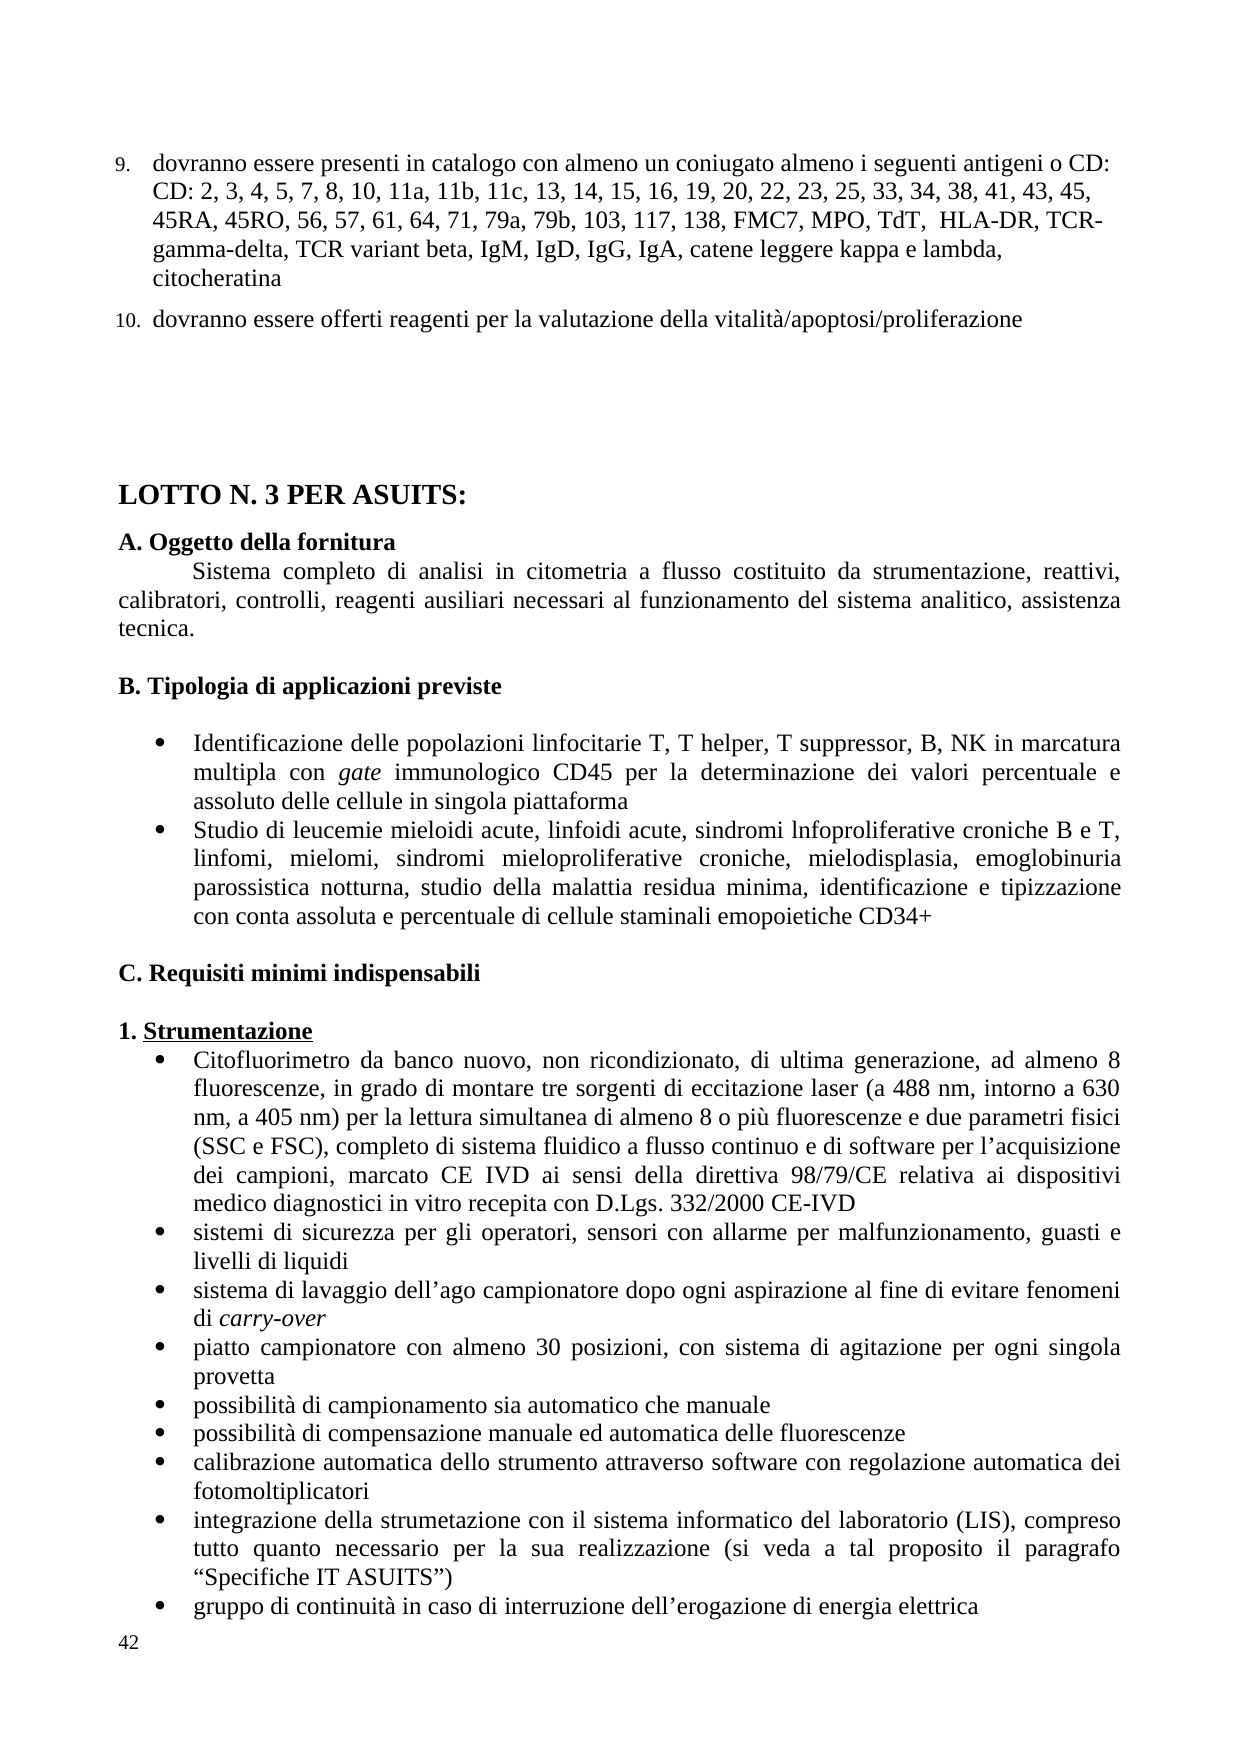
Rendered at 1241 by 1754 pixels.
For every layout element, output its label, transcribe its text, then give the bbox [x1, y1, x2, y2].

list Studio di leucemie mieloidi acute, linfoidi acute, sindromi lnfoproliferative croniche B e T, linfomi, mielomi, sindromi mieloproliferative croniche, mielodisplasia, emoglobinuria parossistica notturna, studio della malattia residua minima, identificazione e tipizzazione con conta assoluta e percentuale di cellule staminali emopoietiche CD34+ [156, 815, 1122, 930]
text B. Tipologia di applicazioni previste [118, 671, 1122, 700]
list possibilità di campionamento sia automatico che manuale [156, 1390, 1122, 1418]
text C. Requisiti minimi indispensabili [118, 958, 1122, 987]
list gruppo di continuità in caso di interruzione dell’erogazione di energia elettrica [156, 1591, 1122, 1620]
list dovranno essere offerti reagenti per la valutazione della vitalità/apoptosi/proliferazione [115, 304, 1122, 333]
list dovranno essere presenti in catalogo con almeno un coniugato almeno i seguenti antigeni o CD: [115, 148, 1122, 176]
text CD: 2, 3, 4, 5, 7, 8, 10, 11a, 11b, 11c, 13, 14, 15, 16, 19, 20, 22, 23, 25, 33, 34, 38, 41, 43, 45, 45RA, 45RO, 56, 57, 61, 64, 71, 79a, 79b, 103, 117, 138, FMC7, MPO, TdT, HLA-DR, TCR-gamma-delta, TCR variant beta, IgM, IgD, IgG, IgA, catene leggere kappa e lambda, citocheratina [152, 176, 1122, 291]
text 1. Strumentazione [118, 1016, 1122, 1045]
list A. Oggetto della fornitura [118, 527, 1122, 556]
list integrazione della strumetazione con il sistema informatico del laboratorio (LIS), compreso tutto quanto necessario per la sua realizzazione (si veda a tal proposito il paragrafo “Specifiche IT ASUITS”) [156, 1505, 1122, 1591]
list Citofluorimetro da banco nuovo, non ricondizionato, di ultima generazione, ad almeno 8 fluorescenze, in grado di montare tre sorgenti di eccitazione laser (a 488 nm, intorno a 630 nm, a 405 nm) per la lettura simultanea di almeno 8 o più fluorescenze e due parametri fisici (SSC e FSC), completo di sistema fluidico a flusso continuo e di software per l’acquisizione dei campioni, marcato CE IVD ai sensi della direttiva 98/79/CE relativa ai dispositivi medico diagnostici in vitro recepita con D.Lgs. 332/2000 CE-IVD [156, 1045, 1122, 1217]
text Sistema completo di analisi in citometria a flusso costituito da strumentazione, reattivi, calibratori, controlli, reagenti ausiliari necessari al funzionamento del sistema analitico, assistenza tecnica. [118, 556, 1122, 642]
text LOTTO N. 3 PER ASUITS: [118, 477, 1122, 511]
list possibilità di compensazione manuale ed automatica delle fluorescenze [156, 1418, 1122, 1447]
list calibrazione automatica dello strumento attraverso software con regolazione automatica dei fotomoltiplicatori [156, 1447, 1122, 1505]
list Identificazione delle popolazioni linfocitarie T, T helper, T suppressor, B, NK in marcatura multipla con gate immunologico CD45 per la determinazione dei valori percentuale e assoluto delle cellule in singola piattaforma [156, 728, 1122, 815]
list piatto campionatore con almeno 30 posizioni, con sistema di agitazione per ogni singola provetta [156, 1332, 1122, 1390]
list sistemi di sicurezza per gli operatori, sensori con allarme per malfunzionamento, guasti e livelli di liquidi [156, 1217, 1122, 1275]
list sistema di lavaggio dell’ago campionatore dopo ogni aspirazione al fine di evitare fenomeni di carry-over [156, 1275, 1122, 1332]
